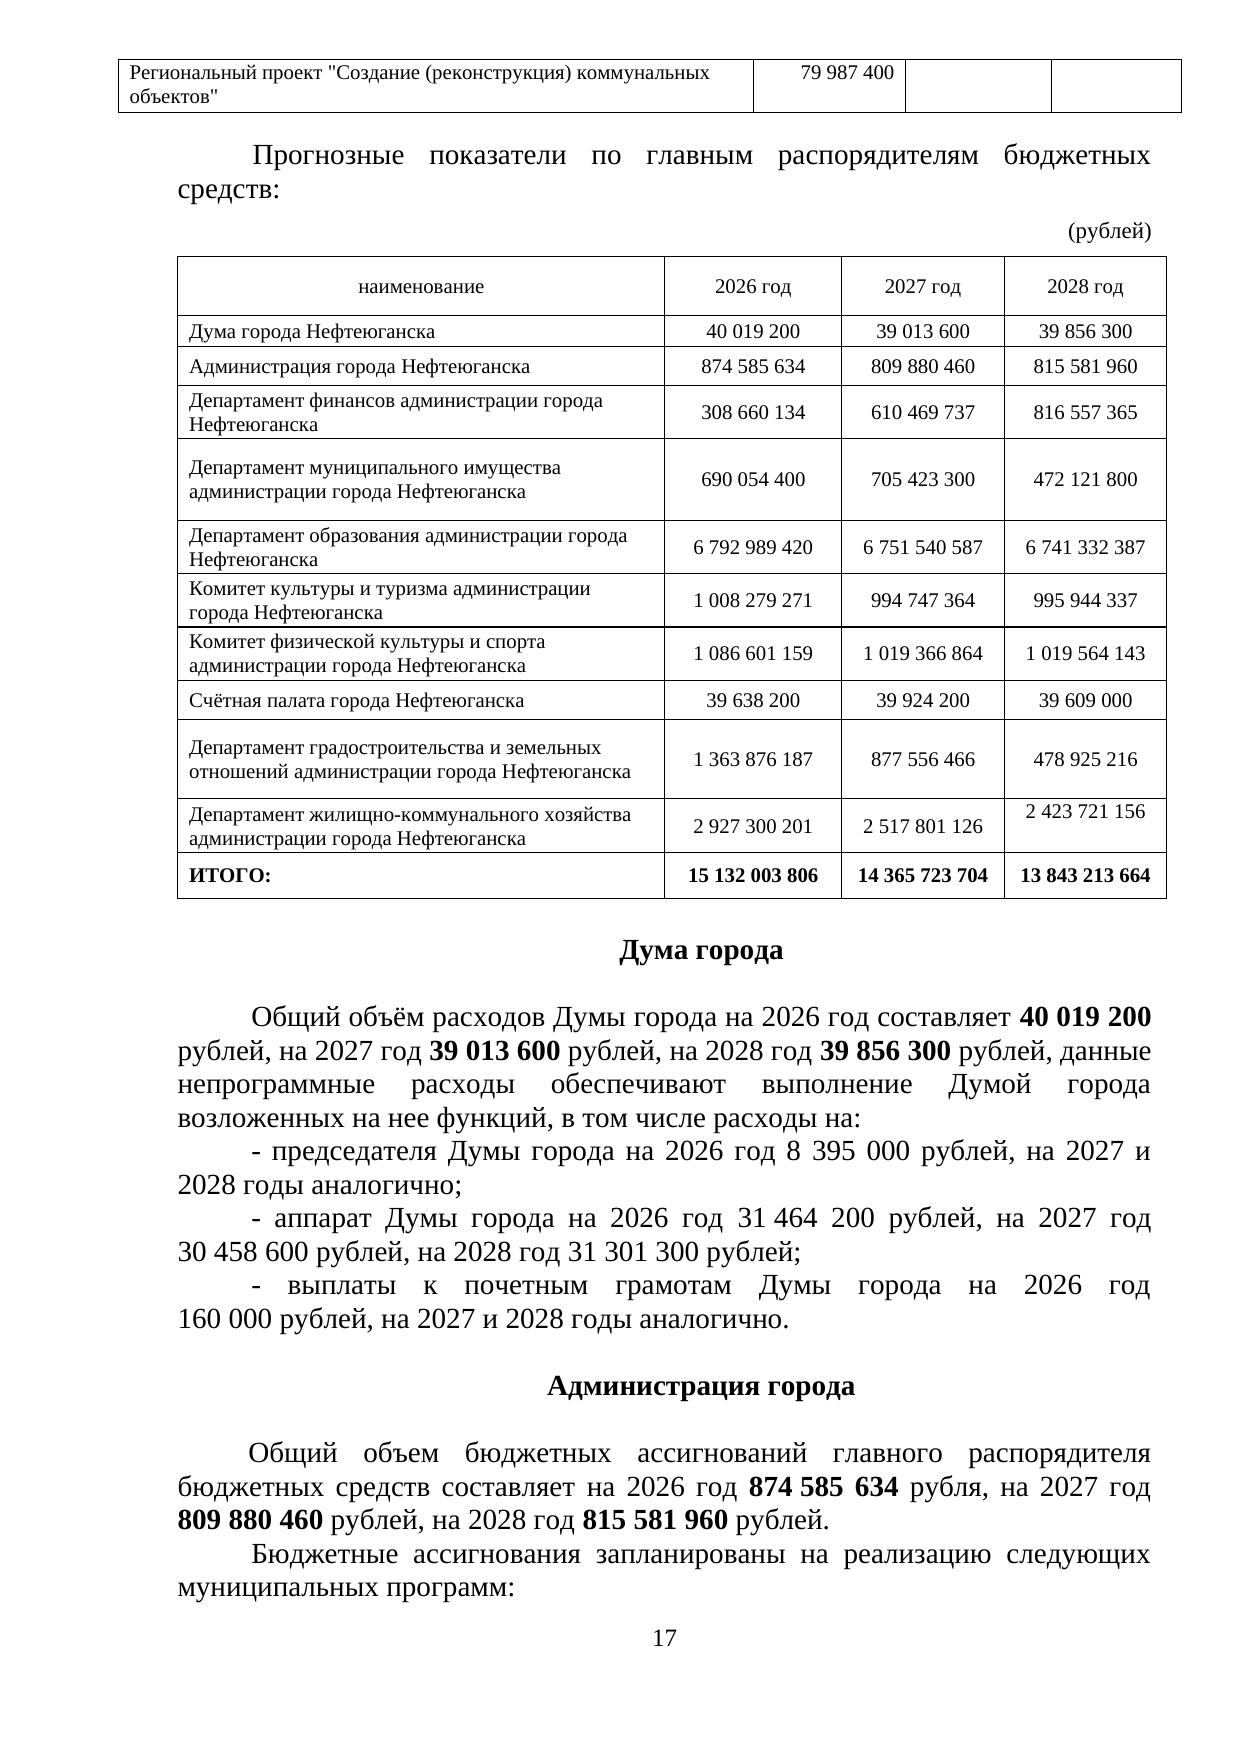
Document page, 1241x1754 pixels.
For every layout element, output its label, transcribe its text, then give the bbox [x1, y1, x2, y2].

table_cell 6 741 332 387 [1005, 521, 1166, 573]
table_cell Департамент муниципального имущества администрации города Нефтеюганска [178, 439, 664, 520]
table_cell 39 856 300 [1005, 316, 1166, 346]
table_cell Счётная палата города Нефтеюганска [178, 681, 664, 718]
table_cell 874 585 634 [665, 347, 841, 384]
table_cell [1052, 60, 1181, 112]
text (рублей) [177, 217, 1152, 243]
table_cell Департамент образования администрации города Нефтеюганска [178, 521, 664, 573]
table_cell 79 987 400 [754, 60, 905, 112]
table_cell 815 581 960 [1005, 347, 1166, 384]
table_header 2026 год [665, 257, 841, 315]
table_cell 13 843 213 664 [1005, 853, 1166, 897]
table_cell 1 019 366 864 [842, 628, 1004, 679]
table_cell 2 423 721 156 [1005, 799, 1166, 852]
table_cell 40 019 200 [665, 316, 841, 346]
text Дума города [177, 932, 1152, 966]
table_cell 39 638 200 [665, 681, 841, 718]
table_cell 1 363 876 187 [665, 720, 841, 798]
table_cell Комитет физической культуры и спорта администрации города Нефтеюганска [178, 628, 664, 679]
table_cell Департамент финансов администрации города Нефтеюганска [178, 386, 664, 438]
table_cell Департамент жилищно-коммунального хозяйства администрации города Нефтеюганска [178, 799, 664, 852]
table_cell 308 660 134 [665, 386, 841, 438]
table_cell 995 944 337 [1005, 574, 1166, 626]
table_cell 994 747 364 [842, 574, 1004, 626]
table_header 2028 год [1005, 257, 1166, 315]
table_cell Дума города Нефтеюганска [178, 316, 664, 346]
table_cell [906, 60, 1051, 112]
table_cell 6 751 540 587 [842, 521, 1004, 573]
table_cell 610 469 737 [842, 386, 1004, 438]
table_cell 39 013 600 [842, 316, 1004, 346]
text Общий объём расходов Думы города на 2026 год составляет 40 019 200 рублей, на 2027 год 39 013 600 рублей, на 2028 год 39 856 300 рублей, данные непрограммные расходы обеспечивают выполнение Думой города возложенных на нее функций, в том числе расходы на: [177, 999, 1152, 1133]
table_cell 15 132 003 806 [665, 853, 841, 897]
text Прогнозные показатели по главным распорядителям бюджетных средств: [177, 137, 1152, 204]
table_cell 472 121 800 [1005, 439, 1166, 520]
table_cell 478 925 216 [1005, 720, 1166, 798]
table_cell 690 054 400 [665, 439, 841, 520]
text Администрация города [177, 1368, 1152, 1402]
table_cell 2 517 801 126 [842, 799, 1004, 852]
table_cell 39 609 000 [1005, 681, 1166, 718]
table_cell 6 792 989 420 [665, 521, 841, 573]
table_cell 14 365 723 704 [842, 853, 1004, 897]
table_cell 1 086 601 159 [665, 628, 841, 679]
table_header 2027 год [842, 257, 1004, 315]
table_cell Региональный проект "Создание (реконструкция) коммунальных объектов" [119, 60, 753, 112]
table_cell 809 880 460 [842, 347, 1004, 384]
text Общий объем бюджетных ассигнований главного распорядителя бюджетных средств составляет на 2026 год 874 585 634 рубля, на 2027 год 809 880 460 рублей, на 2028 год 815 581 960 рублей. [177, 1435, 1152, 1536]
table_cell 705 423 300 [842, 439, 1004, 520]
table_cell Департамент градостроительства и земельных отношений администрации города Нефтеюганска [178, 720, 664, 798]
table_cell Администрация города Нефтеюганска [178, 347, 664, 384]
text - выплаты к почетным грамотам Думы города на 2026 год 160 000 рублей, на 2027 и 2028 годы аналогично. [177, 1267, 1152, 1334]
text Бюджетные ассигнования запланированы на реализацию следующих муниципальных программ: [177, 1536, 1152, 1603]
table_cell 2 927 300 201 [665, 799, 841, 852]
table_cell Комитет культуры и туризма администрации города Нефтеюганска [178, 574, 664, 626]
table_cell 39 924 200 [842, 681, 1004, 718]
text - аппарат Думы города на 2026 год 31 464 200 рублей, на 2027 год 30 458 600 рублей, на 2028 год 31 301 300 рублей; [177, 1200, 1152, 1267]
table_cell 877 556 466 [842, 720, 1004, 798]
text - председателя Думы города на 2026 год 8 395 000 рублей, на 2027 и 2028 годы аналогично; [177, 1133, 1152, 1200]
table_cell 816 557 365 [1005, 386, 1166, 438]
table_cell 1 019 564 143 [1005, 628, 1166, 679]
table_header наименование [178, 257, 664, 315]
table_cell ИТОГО: [178, 853, 664, 897]
table_cell 1 008 279 271 [665, 574, 841, 626]
